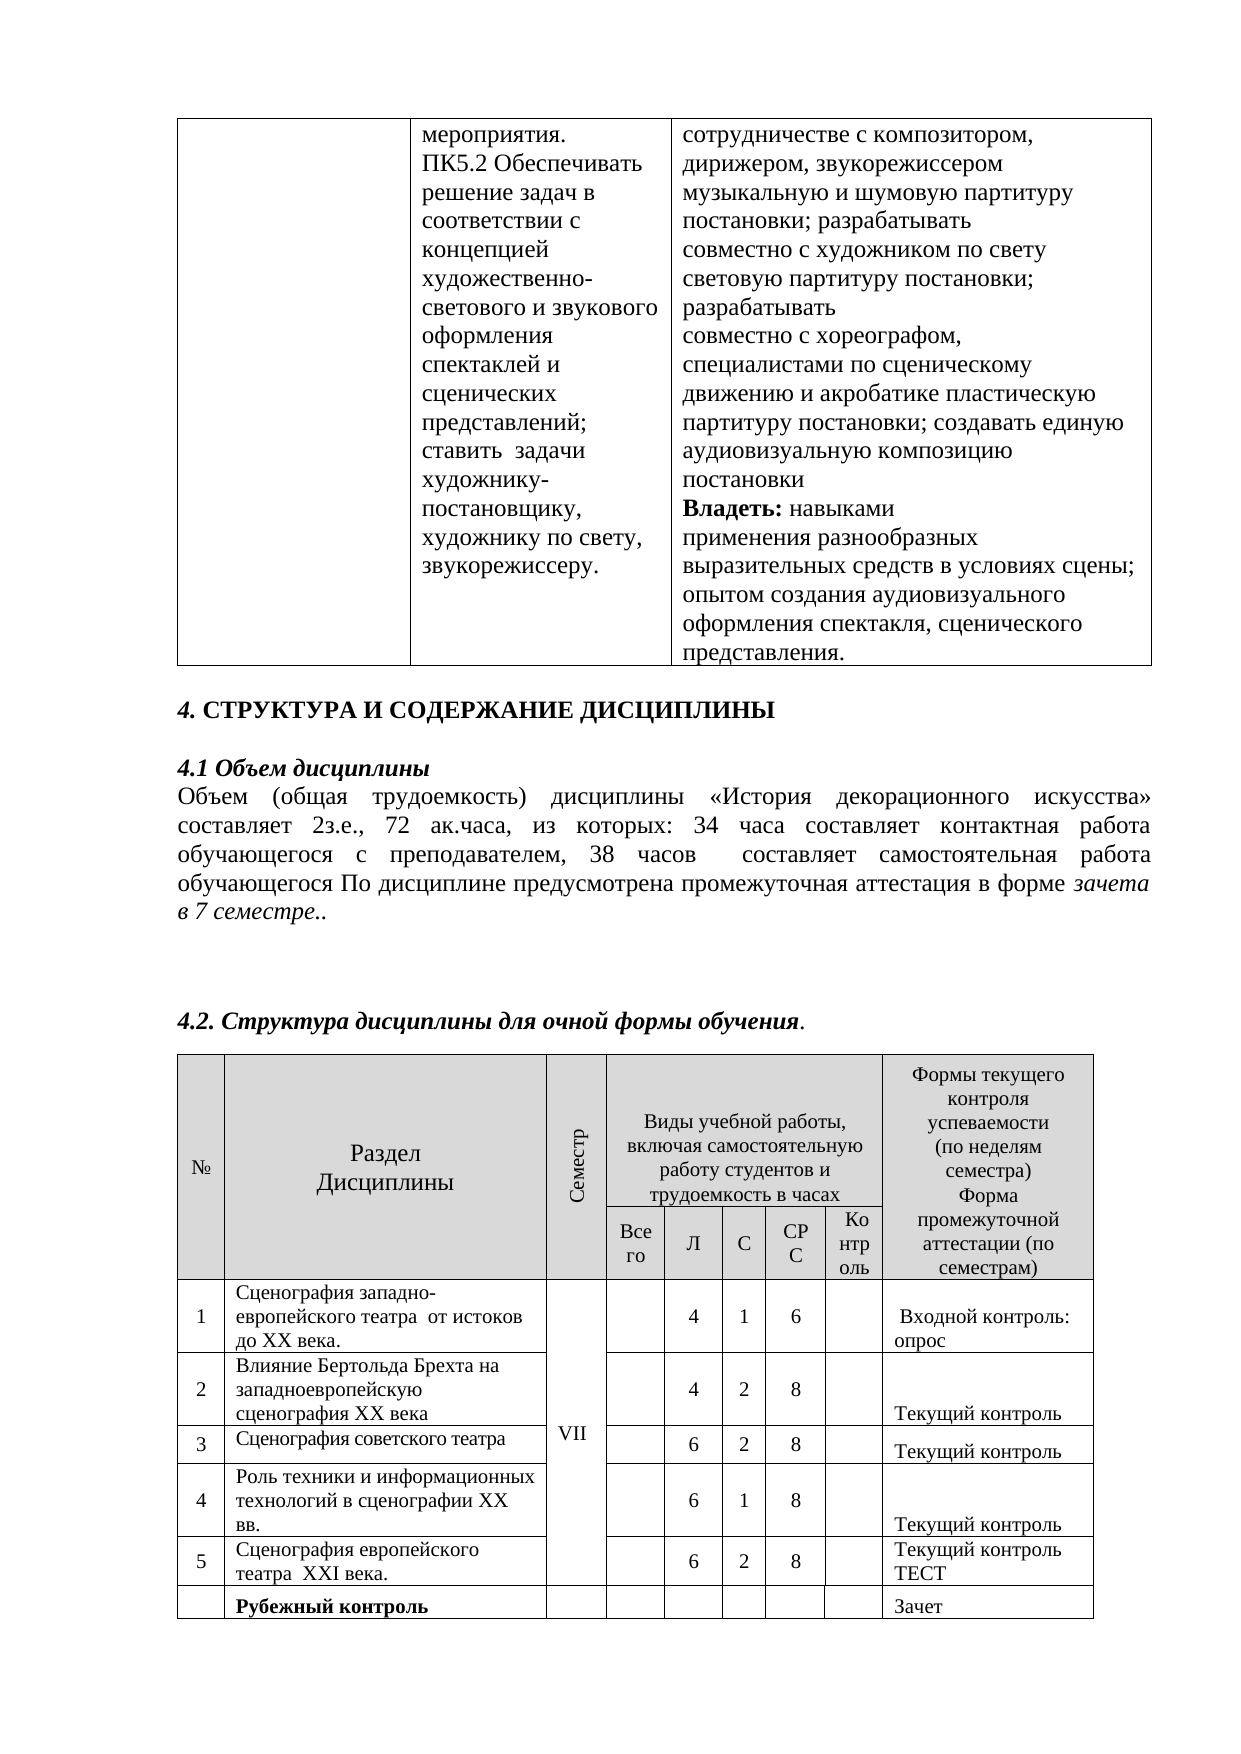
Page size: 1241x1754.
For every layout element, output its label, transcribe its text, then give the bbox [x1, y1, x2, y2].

table_cell 6 [665, 1537, 722, 1585]
table_cell Сценография западно-европейского театра от истоков до XX века. [225, 1280, 546, 1352]
text 4.2. Структура дисциплины для очной формы обучения. [177, 1006, 1152, 1035]
table_header Виды учебной работы, включая самостоятельную работу студентов и трудоемкость в часах [607, 1055, 882, 1206]
table_cell 6 [665, 1464, 722, 1536]
table_header Раздел Дисциплины [225, 1055, 546, 1279]
table_cell Текущий контроль ТЕСТ [883, 1537, 1093, 1585]
table_cell Текущий контроль [883, 1353, 1093, 1425]
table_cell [672, 119, 1151, 665]
table_cell Роль техники и информационных технологий в сценографии XX вв. [225, 1464, 546, 1536]
table_cell [825, 1586, 882, 1618]
text Объем (общая трудоемкость) дисциплины «История декорационного искусства» составляет 2з.е., 72 ак.часа, из которых: 34 часа составляет контактная работа обучающегося с преподавателем, 38 часов составляет самостоятельная работа обучающегося По дисциплине предусмотрена промежуточная аттестация в форме зачета в 7 семестре.. [177, 781, 1152, 925]
table_cell [607, 1426, 664, 1463]
table_cell [178, 1586, 224, 1618]
table_cell Текущий контроль [883, 1464, 1093, 1536]
table_cell 8 [766, 1464, 825, 1536]
table_cell 6 [766, 1280, 825, 1352]
table_cell VII [547, 1280, 606, 1585]
table_cell 2 [723, 1537, 765, 1585]
text 4.1 Объем дисциплины [177, 753, 1152, 781]
table_cell 3 [178, 1426, 224, 1463]
table_cell Контроль [826, 1207, 882, 1279]
table_cell СРС [766, 1207, 825, 1279]
table_cell [826, 1353, 882, 1425]
table_cell [607, 1537, 664, 1585]
table_cell 2 [178, 1353, 224, 1425]
table_cell 8 [766, 1426, 825, 1463]
text 4. СТРУКТУРА И СОДЕРЖАНИЕ ДИСЦИПЛИНЫ [177, 695, 1152, 724]
table_cell С [723, 1207, 765, 1279]
table_cell Сценография европейского театра XXI века. [225, 1537, 546, 1585]
table_cell Текущий контроль [883, 1426, 1093, 1463]
table_cell 1 [723, 1280, 765, 1352]
table_cell Зачет [883, 1586, 1093, 1618]
table_cell 8 [766, 1353, 825, 1425]
table_cell [826, 1280, 882, 1352]
table_cell 1 [178, 1280, 224, 1352]
table_header № [178, 1055, 224, 1279]
table_cell Входной контроль: опрос [883, 1280, 1093, 1352]
table_cell 4 [178, 1464, 224, 1536]
table_cell Всего [607, 1207, 664, 1279]
table_cell [547, 1586, 606, 1618]
table_cell Л [665, 1207, 722, 1279]
table_cell [826, 1537, 882, 1585]
table_cell Сценография советского театра [225, 1426, 546, 1463]
table_header Формы текущего контроля успеваемости (по неделям семестра) Форма промежуточной аттестации (по семестрам) [883, 1055, 1093, 1279]
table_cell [411, 119, 671, 665]
table_cell 1 [723, 1464, 765, 1536]
table_cell 2 [723, 1353, 765, 1425]
table_cell Влияние Бертольда Брехта на западноевропейскую сценография XX века [225, 1353, 546, 1425]
table_cell [826, 1426, 882, 1463]
table_cell [665, 1586, 722, 1618]
table_cell [607, 1464, 664, 1536]
table_cell [607, 1586, 664, 1618]
table_cell [766, 1586, 824, 1618]
table_cell [723, 1586, 765, 1618]
table_cell 6 [665, 1426, 722, 1463]
table_cell 8 [766, 1537, 825, 1585]
table_cell 4 [665, 1353, 722, 1425]
table_cell [607, 1353, 664, 1425]
table_cell Рубежный контроль [225, 1586, 546, 1618]
table_cell [607, 1280, 664, 1352]
table_cell 5 [178, 1537, 224, 1585]
table_header Семестр [547, 1055, 606, 1279]
table_cell 4 [665, 1280, 722, 1352]
table_cell 2 [723, 1426, 765, 1463]
table_cell [826, 1464, 882, 1536]
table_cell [178, 119, 410, 665]
